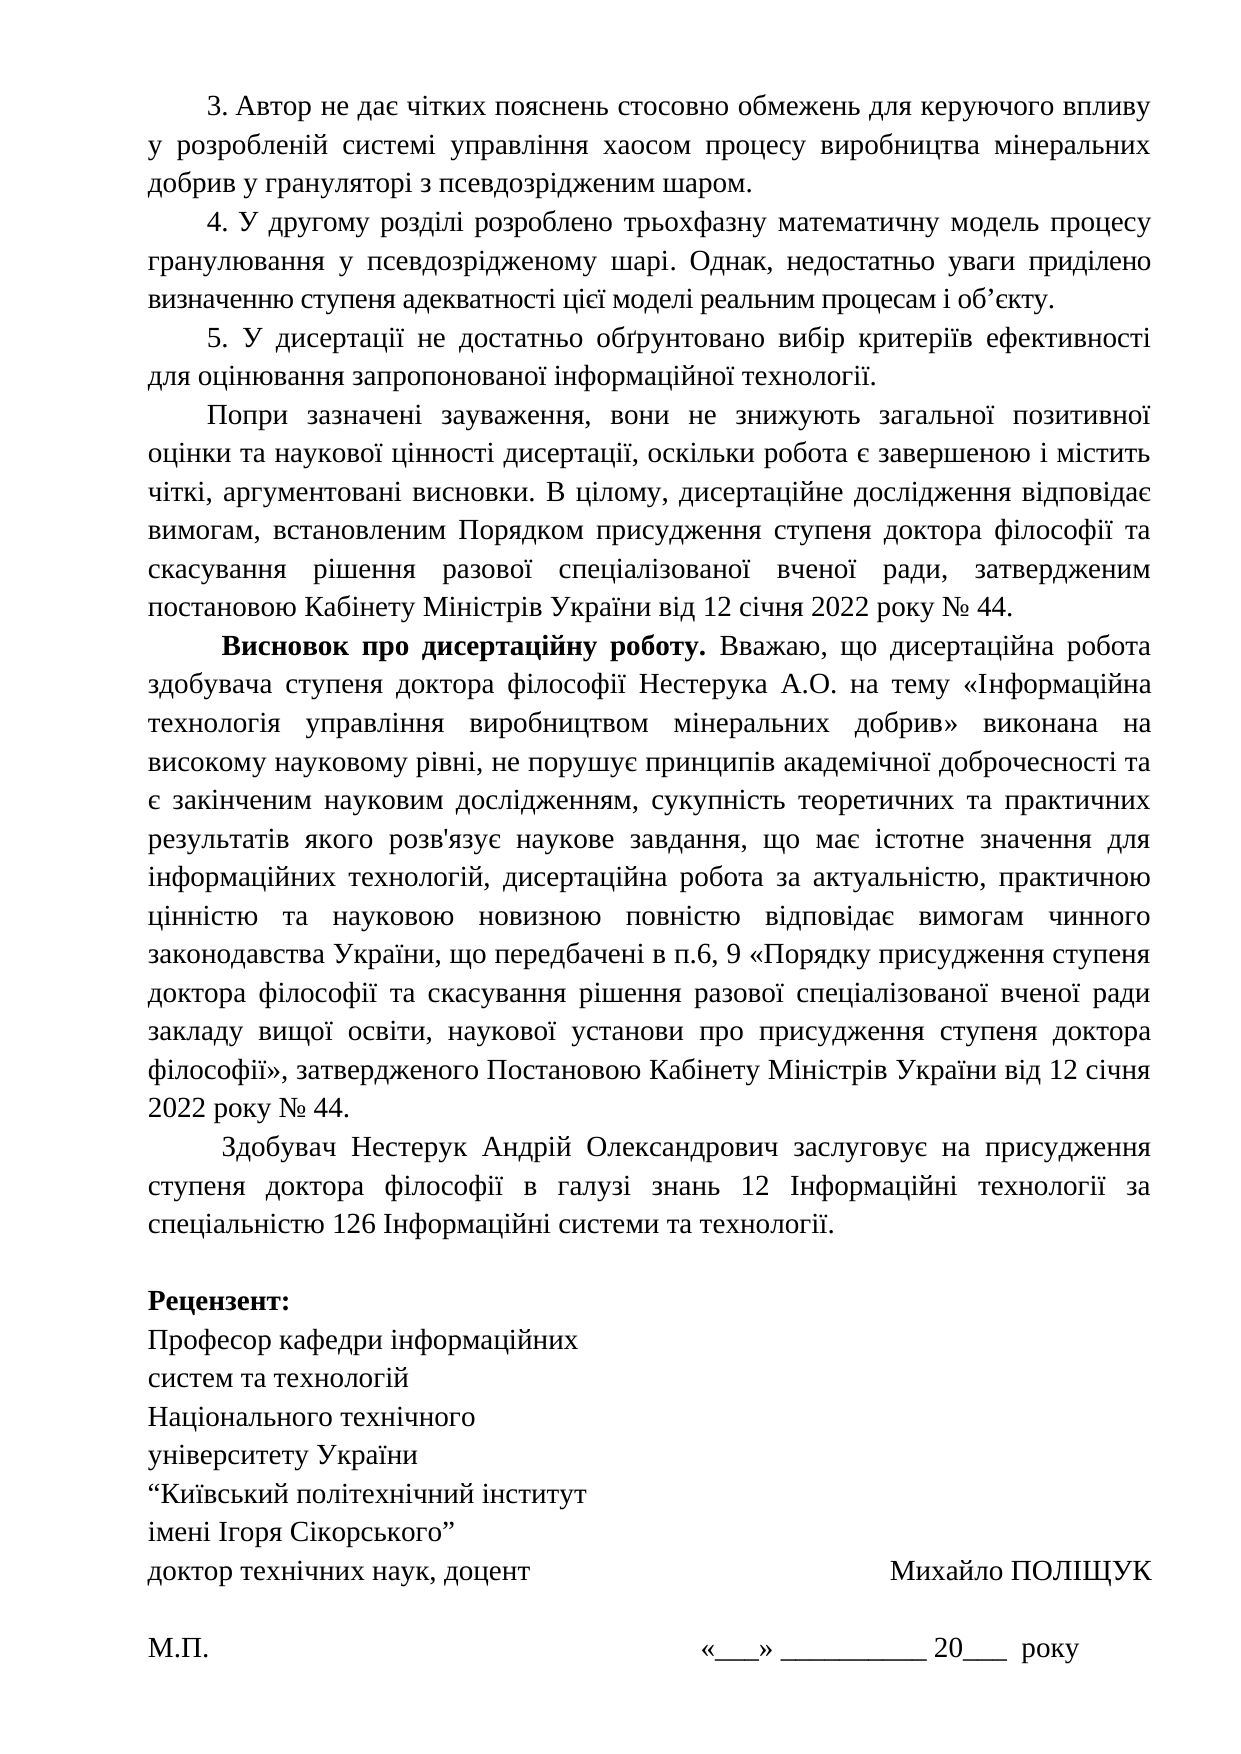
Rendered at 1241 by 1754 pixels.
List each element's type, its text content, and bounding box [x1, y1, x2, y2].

text 5. У дисертації не достатньо обґрунтовано вибір критеріїв ефективності для оцінювання запропонованої інформаційної технології. [148, 320, 1152, 392]
text Михайло ПОЛІЩУК [686, 1553, 1152, 1587]
text Здобувач Нестерук Андрій Олександрович заслуговує на присудження ступеня доктора філософії в галузі знань 12 Інформаційні технології за спеціальністю 126 Інформаційні системи та технології. [148, 1129, 1152, 1240]
text Висновок про дисертаційну роботу. Вважаю, що дисертаційна робота здобувача ступеня доктора філософії Нестерука А.О. на тему «Інформаційна технологія управління виробництвом мінеральних добрив» виконана на високому науковому рівні, не порушує принципів академічної доброчесності та є закінченим науковим дослідженням, сукупність теоретичних та практичних результатів якого розв'язує наукове завдання, що має істотне значення для інформаційних технологій, дисертаційна робота за актуальністю, практичною цінністю та науковою новизною повністю відповідає вимогам чинного законодавства України, що передбачені в п.6, 9 «Порядку присудження ступеня доктора філософії та скасування рішення разової спеціалізованої вченої ради закладу вищої освіти, наукової установи про присудження ступеня доктора філософії», затвердженого Постановою Кабінету Міністрів України від 12 січня 2022 року № 44. [148, 628, 1152, 1124]
text Національного технічного університету України [147, 1399, 613, 1471]
text Професор кафедри інформаційних систем та технологій [147, 1322, 613, 1394]
text Попри зазначені зауваження, вони не знижують загальної позитивної оцінки та наукової цінності дисертації, оскільки робота є завершеною і містить чіткі, аргументовані висновки. В цілому, дисертаційне дослідження відповідає вимогам, встановленим Порядком присудження ступеня доктора філософії та скасування рішення разової спеціалізованої вченої ради, затвердженим постановою Кабінету Міністрів України від 12 січня 2022 року № 44. [148, 397, 1152, 623]
text 4. У другому розділі розроблено трьохфазну математичну модель процесу гранулювання у псевдозрідженому шарі. Однак, недостатньо уваги приділено визначенню ступеня адекватності цієї моделі реальним процесам і об’єкту. [148, 204, 1152, 315]
text доктор технічних наук, доцент [147, 1553, 613, 1587]
text 3. Автор не дає чітких пояснень стосовно обмежень для керуючого впливу у розробленій системі управління хаосом процесу виробництва мінеральних добрив у грануляторі з псевдозрідженим шаром. [148, 88, 1152, 199]
text Рецензент: [148, 1283, 1152, 1317]
text М.П. «___» __________ 20___ року [148, 1630, 1152, 1664]
text “Київський політехнічний інститут імені Ігоря Сікорського” [147, 1476, 613, 1548]
